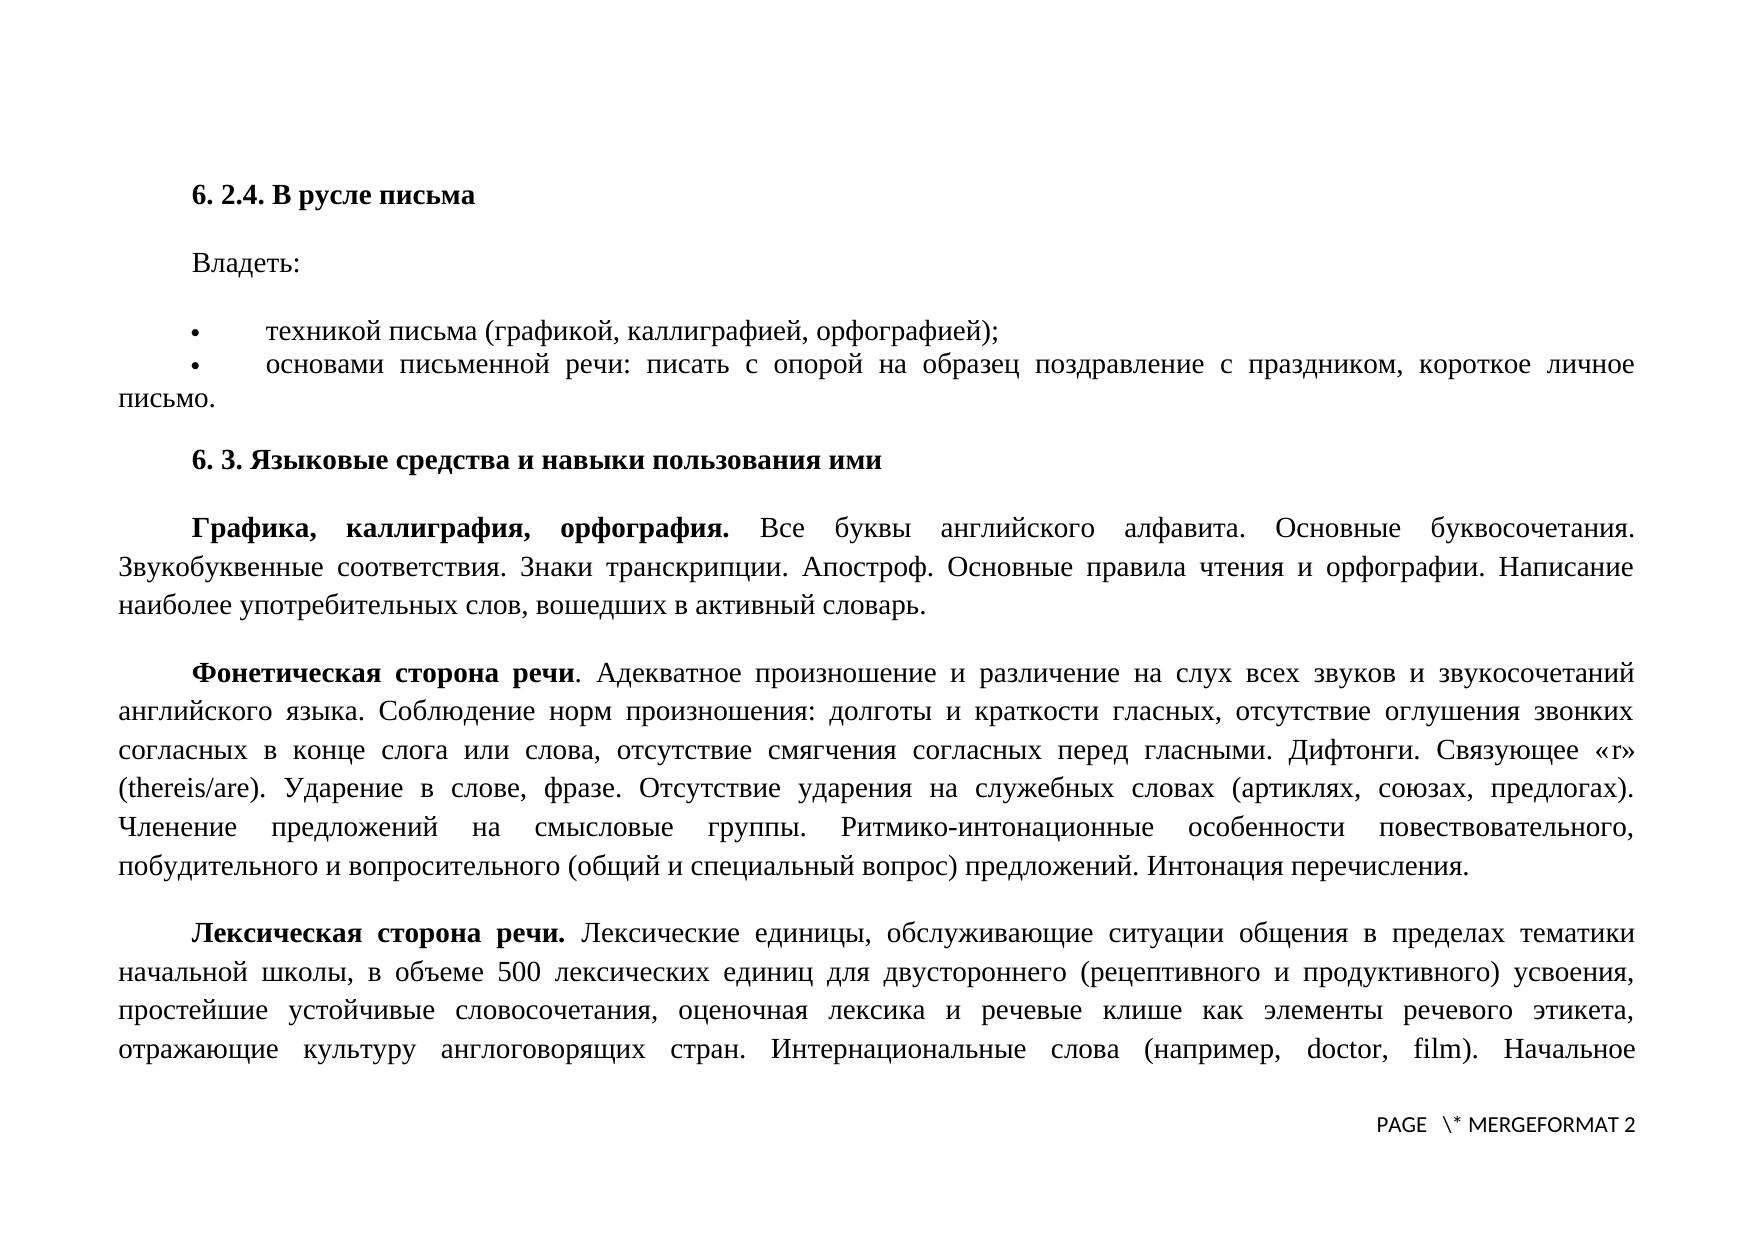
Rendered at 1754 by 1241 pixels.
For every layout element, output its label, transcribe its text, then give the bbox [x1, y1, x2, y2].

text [118, 915, 1636, 1064]
text Владеть: [118, 245, 1636, 278]
text Графика, каллиграфия, орфография. Все буквы английского алфавита. Основные буквосочетания. Звукобуквенные соответствия. Знаки транскрипции. Апостроф. Основные правила чтения и орфографии. Написание наиболее употребительных слов, вошедших в активный словарь. [118, 510, 1636, 621]
list основами письменной речи: писать с опорой на образец поздравление с праздником, короткое личное письмо. [118, 346, 1636, 413]
list техникой письма (графикой, каллиграфией, орфографией); [118, 313, 1636, 346]
text 6. 3. Языковые средства и навыки пользования ими [118, 442, 1636, 476]
text 6. 2.4. В русле письма [118, 177, 1636, 211]
text Фонетическая сторона речи. Адекватное произношение и различение на слух всех звуков и звукосочетаний английского языка. Соблюдение норм произношения: долготы и краткости гласных, отсутствие оглушения звонких согласных в конце слога или слова, отсутствие смягчения согласных перед гласными. Дифтонги. Связующее «r» (thereis/are). Ударение в слове, фразе. Отсутствие ударения на служебных словах (артиклях, союзах, предлогах). Членение предложений на смысловые группы. Ритмико-интонационные особенности повествовательного, побудительного и вопросительного (общий и специальный вопрос) предложений. Интонация перечисления. [118, 655, 1636, 881]
